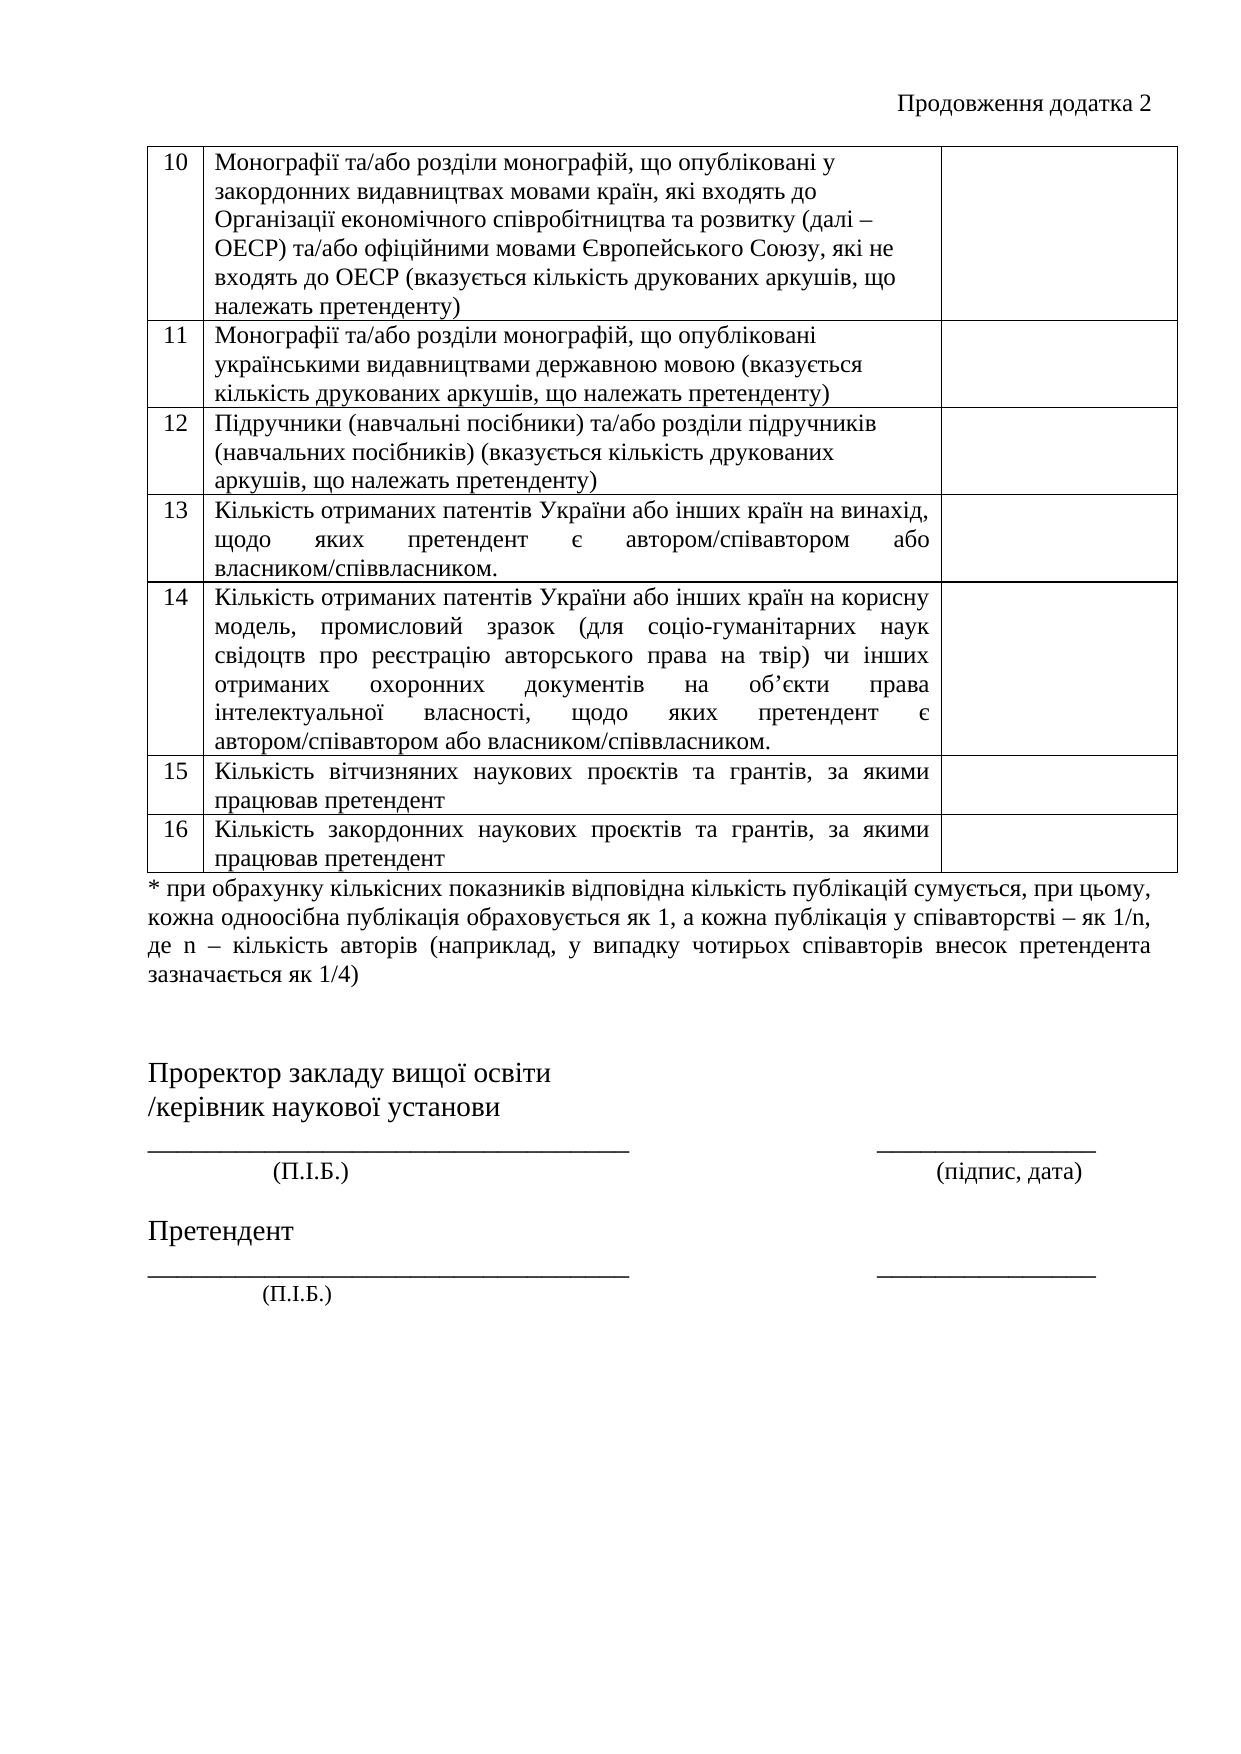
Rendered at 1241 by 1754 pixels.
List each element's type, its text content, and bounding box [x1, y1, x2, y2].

table_header Монографії та/або розділи монографій, що опубліковані у закордонних видавництвах мовами країн, які входять до Організації економічного співробітництва та розвитку (далі – ОЕСР) та/або офіційними мовами Європейського Союзу, які не входять до ОЕСР (вказується кількість друкованих аркушів, що належать претенденту) [204, 147, 941, 319]
table_cell 14 [148, 583, 203, 755]
table_cell 13 [148, 495, 203, 581]
table_cell [942, 321, 1177, 407]
table_cell [942, 495, 1177, 581]
text Проректор закладу вищої освіти [148, 1055, 1152, 1089]
table_cell 12 [148, 408, 203, 494]
text _________________________________ _______________ [148, 1247, 1152, 1280]
text * при обрахунку кількісних показників відповідна кількість публікацій сумується, при цьому, кожна одноосібна публікація обраховується як 1, а кожна публікація у співавторстві – як 1/n, де n – кількість авторів (наприклад, у випадку чотирьох співавторів внесок претендента зазначається як 1/4) [148, 873, 1152, 988]
table_cell Кількість отриманих патентів України або інших країн на корисну модель, промисловий зразок (для соціо-гуманітарних наук свідоцтв про реєстрацію авторського права на твір) чи інших отриманих охоронних документів на об’єкти права інтелектуальної власності, щодо яких претендент є автором/співавтором або власником/співвласником. [204, 583, 941, 755]
table_cell [942, 408, 1177, 494]
table_cell Кількість вітчизняних наукових проєктів та грантів, за якими працював претендент [204, 756, 941, 813]
table_cell [942, 583, 1177, 755]
text /керівник наукової установи [148, 1089, 1152, 1122]
table_cell Монографії та/або розділи монографій, що опубліковані українськими видавництвами державною мовою (вказується кількість друкованих аркушів, що належать претенденту) [204, 321, 941, 407]
table_cell [942, 815, 1177, 872]
text (П.І.Б.) [148, 1280, 1152, 1307]
table_header 10 [148, 147, 203, 319]
table_cell [942, 756, 1177, 813]
table_cell Кількість отриманих патентів України або інших країн на винахід, щодо яких претендент є автором/співавтором або власником/співвласником. [204, 495, 941, 581]
text Продовження додатка 2 [148, 88, 1152, 117]
text (П.І.Б.) (підпис, дата) [148, 1156, 1152, 1184]
table_cell 16 [148, 815, 203, 872]
table_cell Підручники (навчальні посібники) та/або розділи підручників (навчальних посібників) (вказується кількість друкованих аркушів, що належать претенденту) [204, 408, 941, 494]
text Претендент [148, 1213, 1152, 1247]
text _________________________________ _______________ [148, 1122, 1152, 1156]
table_cell Кількість закордонних наукових проєктів та грантів, за якими працював претендент [204, 815, 941, 872]
table_header [942, 147, 1177, 319]
table_cell 11 [148, 321, 203, 407]
table_cell 15 [148, 756, 203, 813]
